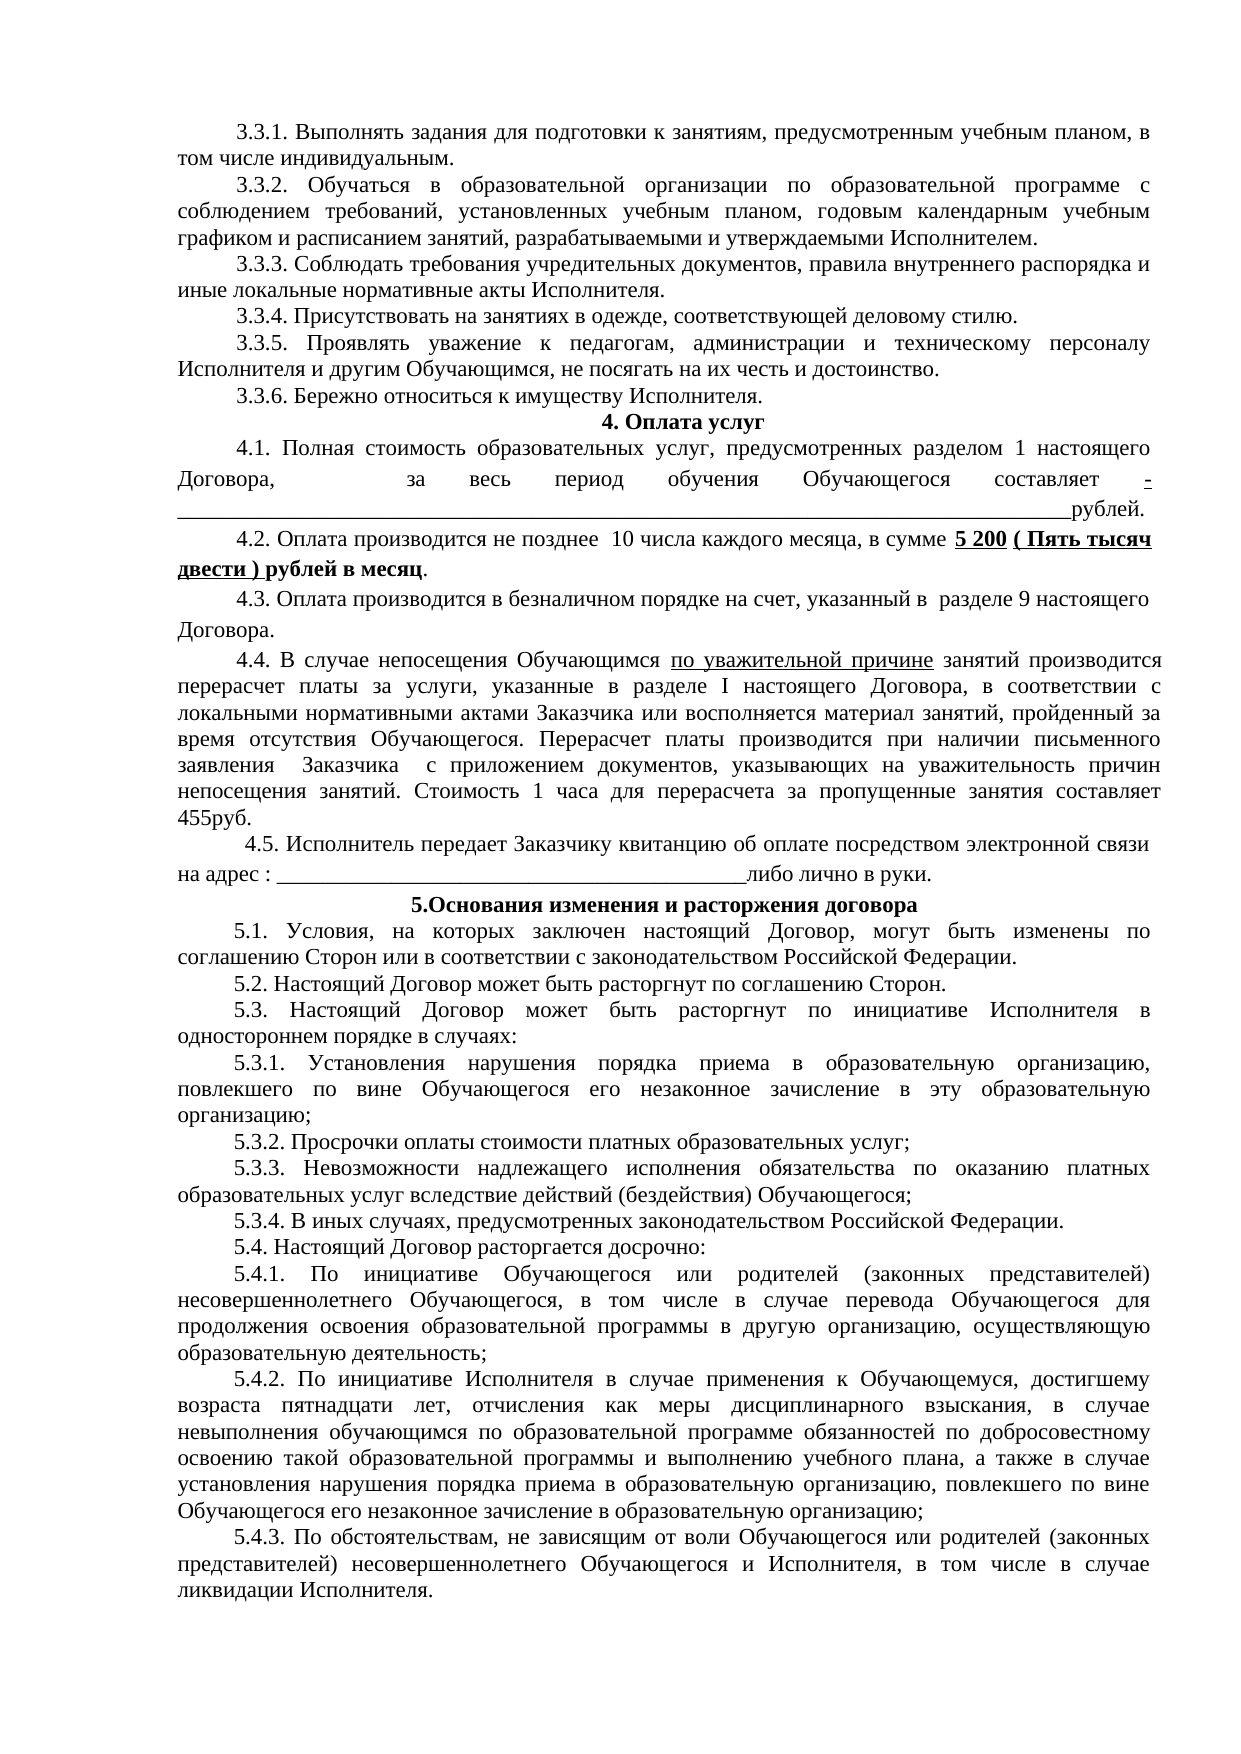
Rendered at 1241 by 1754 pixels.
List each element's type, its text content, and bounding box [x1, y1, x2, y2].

text 3.3.5. Проявлять уважение к педагогам, администрации и техническому персоналу Исполнителя и другим Обучающимся, не посягать на их честь и достоинство. [177, 329, 1152, 382]
text 4.1. Полная стоимость образовательных услуг, предусмотренных разделом 1 настоящего Договора, за весь период обучения Обучающегося составляет ______________________________________________________________________________рублей. [177, 434, 1152, 521]
text 4.2. Оплата производится не позднее 10 числа каждого месяца, в сумме 5 200 ( Пять тысяч двести ) рублей в месяц. [177, 525, 1152, 582]
text 3.3.4. Присутствовать на занятиях в одежде, соответствующей деловому стилю. [177, 303, 1152, 329]
text 3.3.1. Выполнять задания для подготовки к занятиям, предусмотренным учебным планом, в том числе индивидуальным. [177, 118, 1152, 171]
text 5.4. Настоящий Договор расторгается досрочно: [177, 1233, 1152, 1260]
text 5.3.2. Просрочки оплаты стоимости платных образовательных услуг; [177, 1128, 1152, 1154]
text 5.4.2. По инициативе Исполнителя в случае применения к Обучающемуся, достигшему возраста пятнадцати лет, отчисления как меры дисциплинарного взыскания, в случае невыполнения обучающимся по образовательной программе обязанностей по добросовестному освоению такой образовательной программы и выполнению учебного плана, а также в случае установления нарушения порядка приема в образовательную организацию, повлекшего по вине Обучающегося его незаконное зачисление в образовательную организацию; [177, 1365, 1152, 1523]
text 4.4. В случае непосещения Обучающимся по уважительной причине занятий производится перерасчет платы за услуги, указанные в разделе I настоящего Договора, в соответствии с локальными нормативными актами Заказчика или восполняется материал занятий, пройденный за время отсутствия Обучающегося. Перерасчет платы производится при наличии письменного заявления Заказчика с приложением документов, указывающих на уважительность причин непосещения занятий. Стоимость 1 часа для перерасчета за пропущенные занятия составляет 455руб. [177, 646, 1162, 830]
text 5.3. Настоящий Договор может быть расторгнут по инициативе Исполнителя в одностороннем порядке в случаях: [177, 996, 1152, 1049]
text 5.Основания изменения и расторжения договора [177, 891, 1152, 917]
text 5.3.1. Установления нарушения порядка приема в образовательную организацию, повлекшего по вине Обучающегося его незаконное зачисление в эту образовательную организацию; [177, 1049, 1152, 1128]
text 5.4.1. По инициативе Обучающегося или родителей (законных представителей) несовершеннолетнего Обучающегося, в том числе в случае перевода Обучающегося для продолжения освоения образовательной программы в другую организацию, осуществляющую образовательную деятельность; [177, 1260, 1152, 1365]
text 3.3.6. Бережно относиться к имуществу Исполнителя. [177, 382, 1152, 408]
text 5.4.3. По обстоятельствам, не зависящим от воли Обучающегося или родителей (законных представителей) несовершеннолетнего Обучающегося и Исполнителя, в том числе в случае ликвидации Исполнителя. [177, 1523, 1152, 1602]
text 5.3.3. Невозможности надлежащего исполнения обязательства по оказанию платных образовательных услуг вследствие действий (бездействия) Обучающегося; [177, 1154, 1152, 1207]
text 4. Оплата услуг [215, 408, 1152, 434]
text 5.2. Настоящий Договор может быть расторгнут по соглашению Сторон. [177, 970, 1152, 996]
text 3.3.2. Обучаться в образовательной организации по образовательной программе с соблюдением требований, установленных учебным планом, годовым календарным учебным графиком и расписанием занятий, разрабатываемыми и утверждаемыми Исполнителем. [177, 171, 1152, 250]
text 3.3.3. Соблюдать требования учредительных документов, правила внутреннего распорядка и иные локальные нормативные акты Исполнителя. [177, 250, 1152, 303]
text 4.5. Исполнитель передает Заказчику квитанцию об оплате посредством электронной связи на адрес : _________________________________________либо лично в руки. [177, 830, 1152, 887]
text 4.3. Оплата производится в безналичном порядке на счет, указанный в разделе 9 настоящего Договора. [177, 585, 1152, 642]
text 5.1. Условия, на которых заключен настоящий Договор, могут быть изменены по соглашению Сторон или в соответствии с законодательством Российской Федерации. [177, 917, 1152, 970]
text 5.3.4. В иных случаях, предусмотренных законодательством Российской Федерации. [177, 1207, 1152, 1233]
